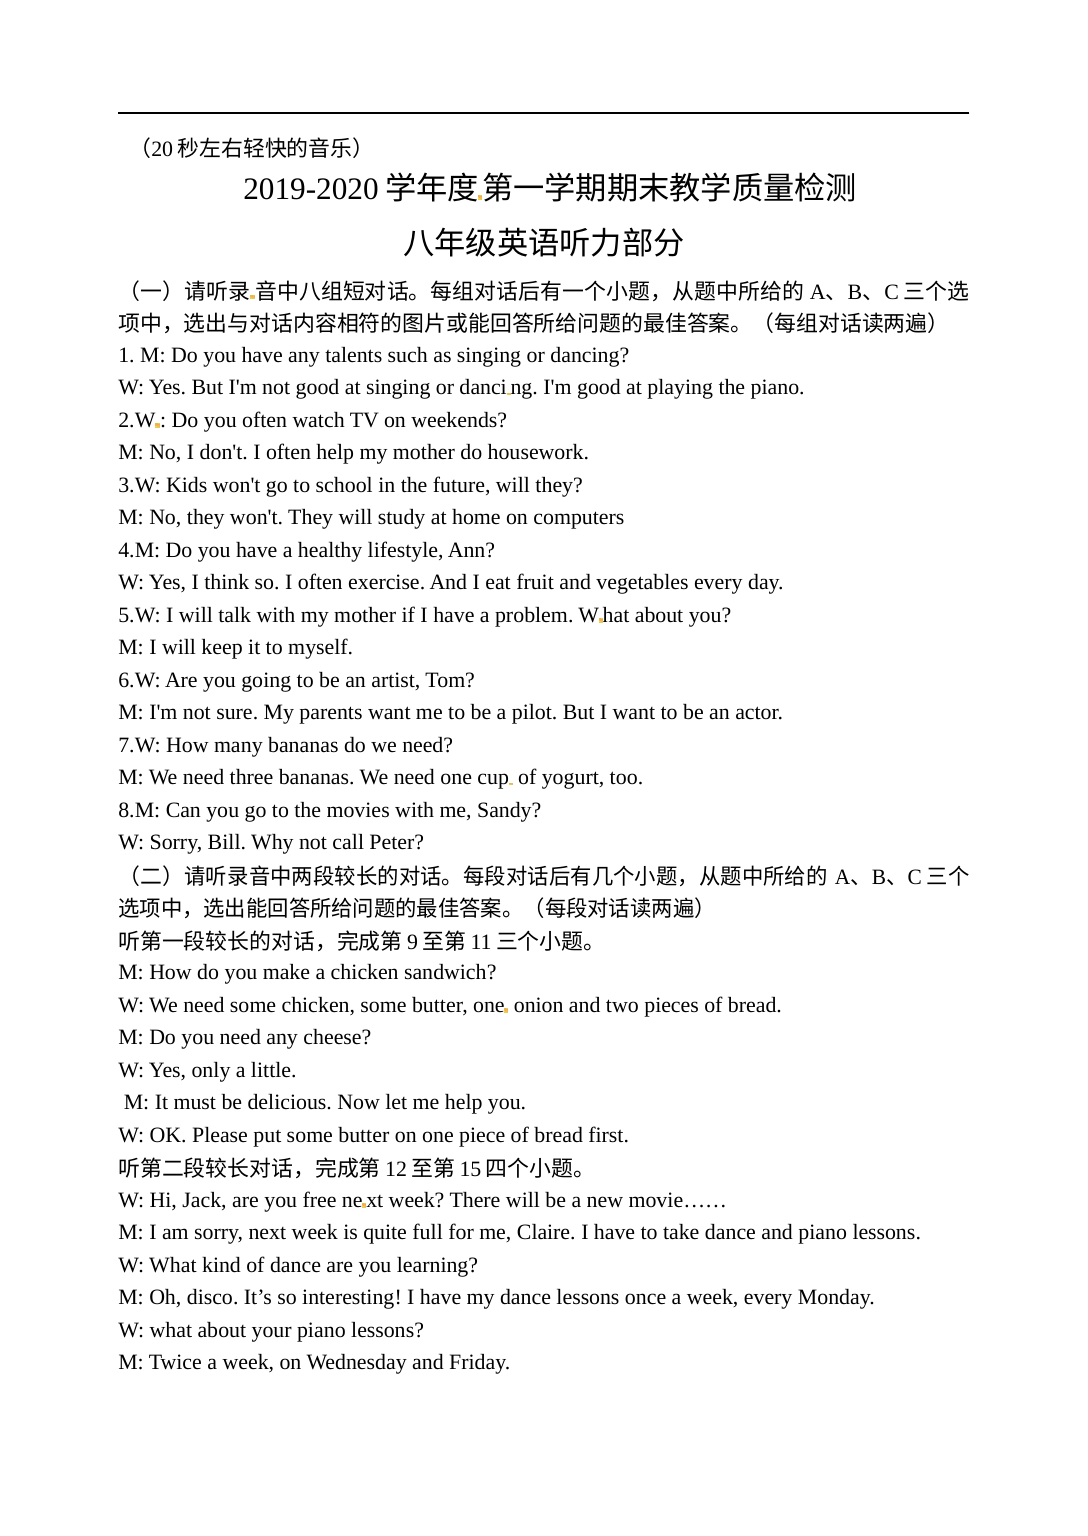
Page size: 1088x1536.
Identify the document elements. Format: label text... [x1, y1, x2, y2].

text M: I'm not sure. My parents want me to be a pilot. But I want to be an actor. [118, 696, 969, 728]
text 7.W: How many bananas do we need? [118, 728, 969, 761]
text 3.W: Kids won't go to school in the future, will they? [118, 468, 969, 501]
text M: Twice a week, on Wednesday and Friday. [118, 1346, 969, 1378]
text W: Yes. But I'm not good at singing or dancing. I'm good at playing the piano. [118, 371, 969, 403]
text W: Hi, Jack, are you free next week? There will be a new movie……[来源:Z&xx&k.Com] [118, 1183, 969, 1216]
text 八年级英语听力部分 [118, 208, 969, 273]
text M: Oh, disco. It’s so interesting! I have my dance lessons once a week, every Monday. [118, 1281, 969, 1313]
text W: We need some chicken, some butter, one onion and two pieces of bread. [118, 988, 969, 1021]
text M: No, they won't. They will study at home on computers [118, 501, 969, 533]
text （二）请听录音中两段较长的对话。每段对话后有几个小题，从题中所给的A、B、C三个选项中，选出能回答所给问题的最佳答案。（每段对话读两遍） [118, 858, 969, 923]
text W: OK. Please put some butter on one piece of bread first. [118, 1118, 969, 1151]
text 听第二段较长对话，完成第12至第15四个小题。 [118, 1151, 969, 1183]
text 6.W: Are you going to be an artist, Tom? [118, 663, 969, 696]
text M: I am sorry, next week is quite full for me, Claire. I have to take dance and piano lessons. [118, 1216, 969, 1248]
text W: Yes, only a little.[来源:学科网][来源:Z|xx|k.Com] [118, 1053, 969, 1086]
text 4.M: Do you have a healthy lifestyle, Ann? [118, 533, 969, 566]
text 1. M: Do you have any talents such as singing or dancing? [118, 338, 969, 371]
text M: How do you make a chicken sandwich? [118, 956, 969, 988]
text （20秒左右轻快的音乐） [118, 131, 969, 163]
text M: Do you need any cheese? [118, 1021, 969, 1053]
text 听第一段较长的对话，完成第9至第11三个小题。 [118, 923, 969, 956]
text 2019-2020学年度第一学期期末教学质量检测 [118, 163, 969, 208]
text M: I will keep it to myself. [118, 631, 969, 663]
text M: No, I don't. I often help my mother do housework. [118, 436, 969, 468]
text 8.M: Can you go to the movies with me, Sandy? [118, 793, 969, 826]
text W: What kind of dance are you learning? [118, 1248, 969, 1281]
text W: what about your piano lessons?[来源:学。科。网Z。X。X。K] [118, 1313, 969, 1346]
text 2.W: Do you often watch TV on weekends? [118, 403, 969, 436]
text 5.W: I will talk with my mother if I have a problem. What about you? [118, 598, 969, 631]
text M: It must be delicious. Now let me help you. [118, 1086, 969, 1118]
text M: We need three bananas. We need one cup of yogurt, too. [118, 761, 969, 793]
text W: Sorry, Bill. Why not call Peter? [118, 826, 969, 858]
text W: Yes, I think so. I often exercise. And I eat fruit and vegetables every day. [118, 566, 969, 598]
text （一）请听录音中八组短对话。每组对话后有一个小题，从题中所给的A、B、C三个选项中，选出与对话内容相符的图片或能回答所给问题的最佳答案。（每组对话读两遍） [118, 273, 969, 338]
